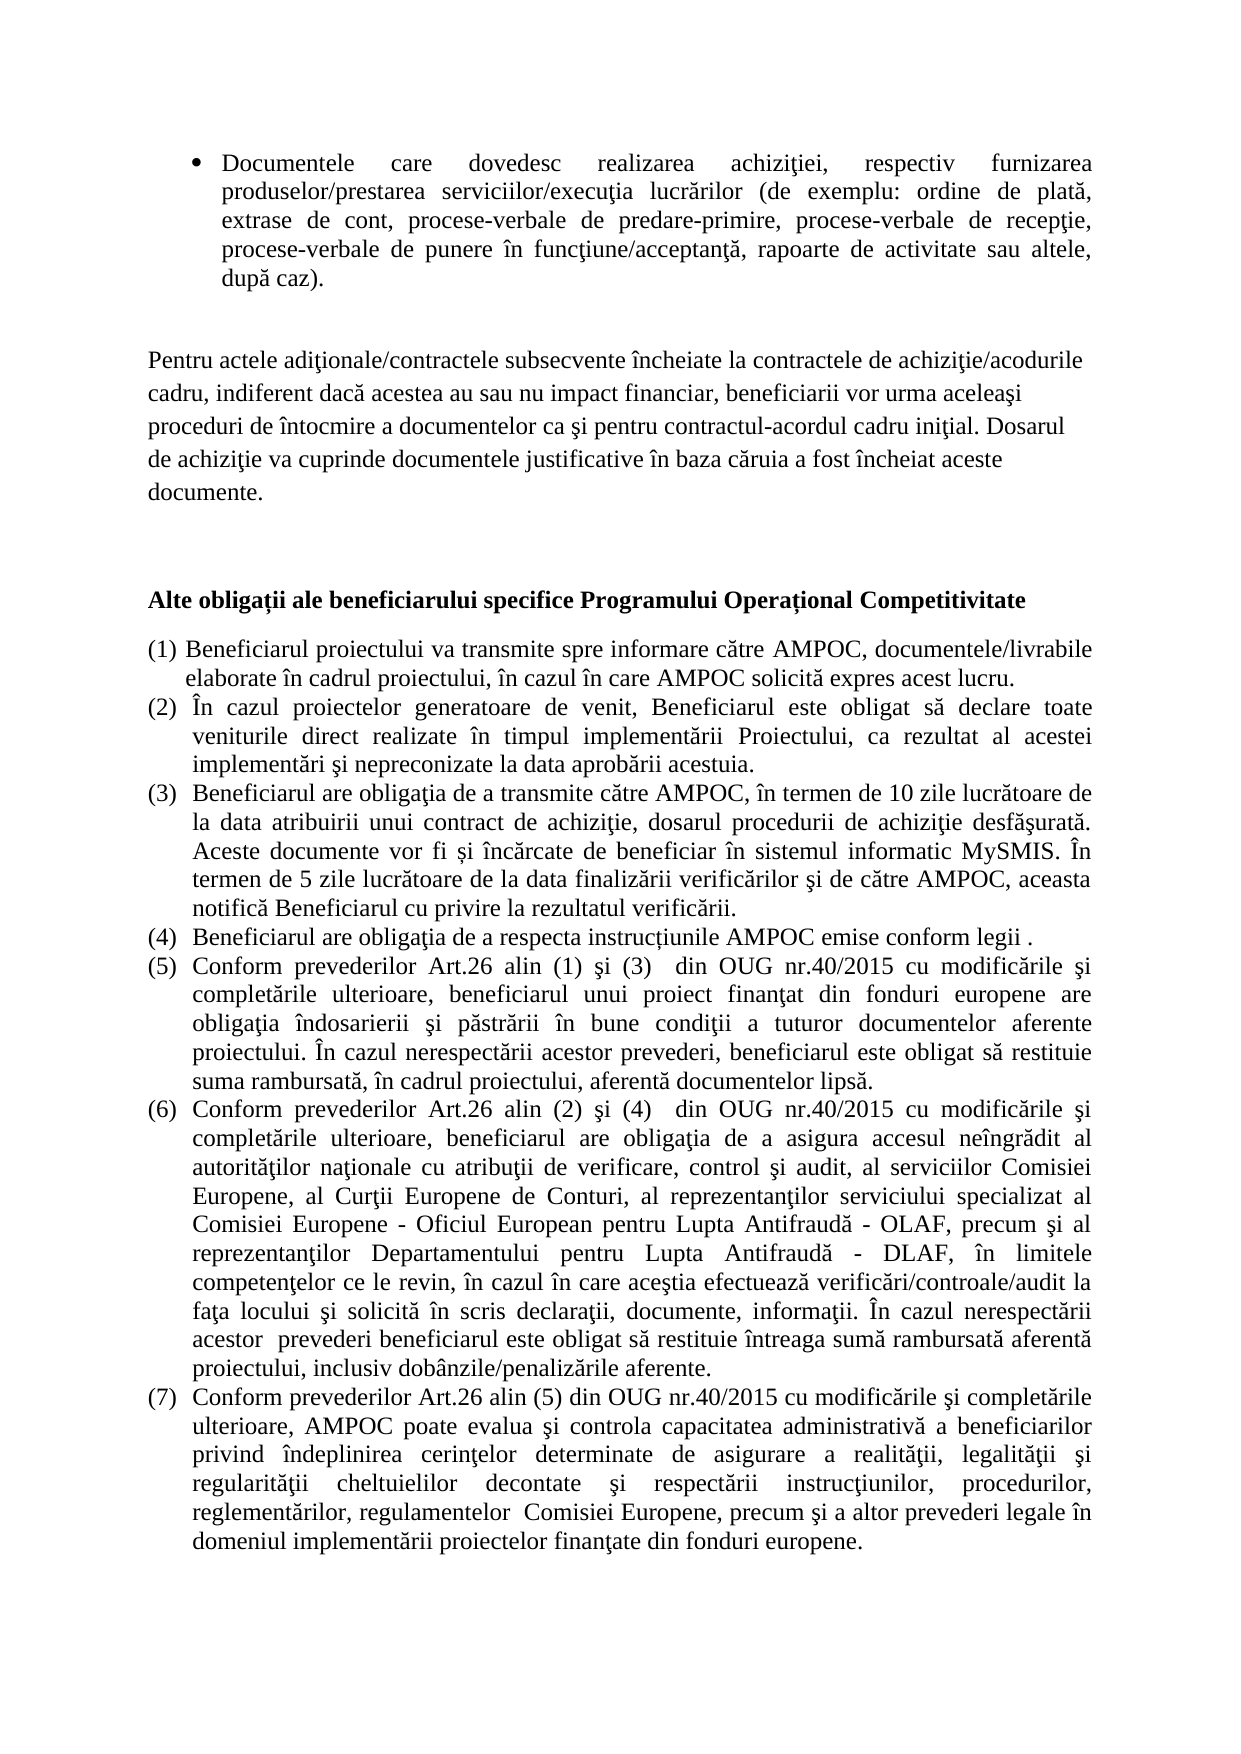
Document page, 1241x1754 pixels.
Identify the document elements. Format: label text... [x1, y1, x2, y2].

list Documentele care dovedesc realizarea achiziţiei, respectiv furnizarea produselor/prestarea serviciilor/execuţia lucrărilor (de exemplu: ordine de plată, extrase de cont, procese-verbale de predare-primire, procese-verbale de recepţie, procese-verbale de punere în funcţiune/acceptanţă, rapoarte de activitate sau altele, după caz). [192, 148, 1093, 291]
list Beneficiarul are obligaţia de a respecta instrucțiunile AMPOC emise conform legii . [148, 922, 1093, 951]
list Conform prevederilor Art.26 alin (5) din OUG nr.40/2015 cu modificările şi completările ulterioare, AMPOC poate evalua şi controla capacitatea administrativă a beneficiarilor privind îndeplinirea cerinţelor determinate de asigurare a realităţii, legalităţii şi regularităţii cheltuielilor decontate şi respectării instrucţiunilor, procedurilor, reglementărilor, regulamentelor Comisiei Europene, precum şi a altor prevederi legale în domeniul implementării proiectelor finanţate din fonduri europene. [148, 1382, 1093, 1554]
text Pentru actele adiţionale/contractele subsecvente încheiate la contractele de achiziţie/acodurile cadru, indiferent dacă acestea au sau nu impact financiar, beneficiarii vor urma aceleaşi proceduri de întocmire a documentelor ca şi pentru contractul-acordul cadru iniţial. Dosarul de achiziţie va cuprinde documentele justificative în baza căruia a fost încheiat aceste documente. [148, 345, 1093, 506]
list Beneficiarul proiectului va transmite spre informare către AMPOC, documentele/livrabile elaborate în cadrul proiectului, în cazul în care AMPOC solicită expres acest lucru. [148, 634, 1093, 692]
text Alte obligații ale beneficiarului specifice Programului Operațional Competitivitate [148, 585, 1093, 614]
list Conform prevederilor Art.26 alin (2) şi (4) din OUG nr.40/2015 cu modificările şi completările ulterioare, beneficiarul are obligaţia de a asigura accesul neîngrădit al autorităţilor naţionale cu atribuţii de verificare, control şi audit, al serviciilor Comisiei Europene, al Curţii Europene de Conturi, al reprezentanţilor serviciului specializat al Comisiei Europene - Oficiul European pentru Lupta Antifraudă - OLAF, precum şi al reprezentanţilor Departamentului pentru Lupta Antifraudă - DLAF, în limitele competenţelor ce le revin, în cazul în care aceştia efectuează verificări/controale/audit la faţa locului şi solicită în scris declaraţii, documente, informaţii. În cazul nerespectării acestor prevederi beneficiarul este obligat să restituie întreaga sumă rambursată aferentă proiectului, inclusiv dobânzile/penalizările aferente. [148, 1094, 1093, 1382]
list În cazul proiectelor generatoare de venit, Beneficiarul este obligat să declare toate veniturile direct realizate în timpul implementării Proiectului, ca rezultat al acestei implementări şi nepreconizate la data aprobării acestuia. [148, 692, 1093, 778]
list Beneficiarul are obligaţia de a transmite către AMPOC, în termen de 10 zile lucrătoare de la data atribuirii unui contract de achiziţie, dosarul procedurii de achiziţie desfăşurată. Aceste documente vor fi și încărcate de beneficiar în sistemul informatic MySMIS. În termen de 5 zile lucrătoare de la data finalizării verificărilor şi de către AMPOC, aceasta notifică Beneficiarul cu privire la rezultatul verificării. [148, 778, 1093, 922]
list Conform prevederilor Art.26 alin (1) şi (3) din OUG nr.40/2015 cu modificările şi completările ulterioare, beneficiarul unui proiect finanţat din fonduri europene are obligaţia îndosarierii şi păstrării în bune condiţii a tuturor documentelor aferente proiectului. În cazul nerespectării acestor prevederi, beneficiarul este obligat să restituie suma rambursată, în cadrul proiectului, aferentă documentelor lipsă. [148, 951, 1093, 1094]
